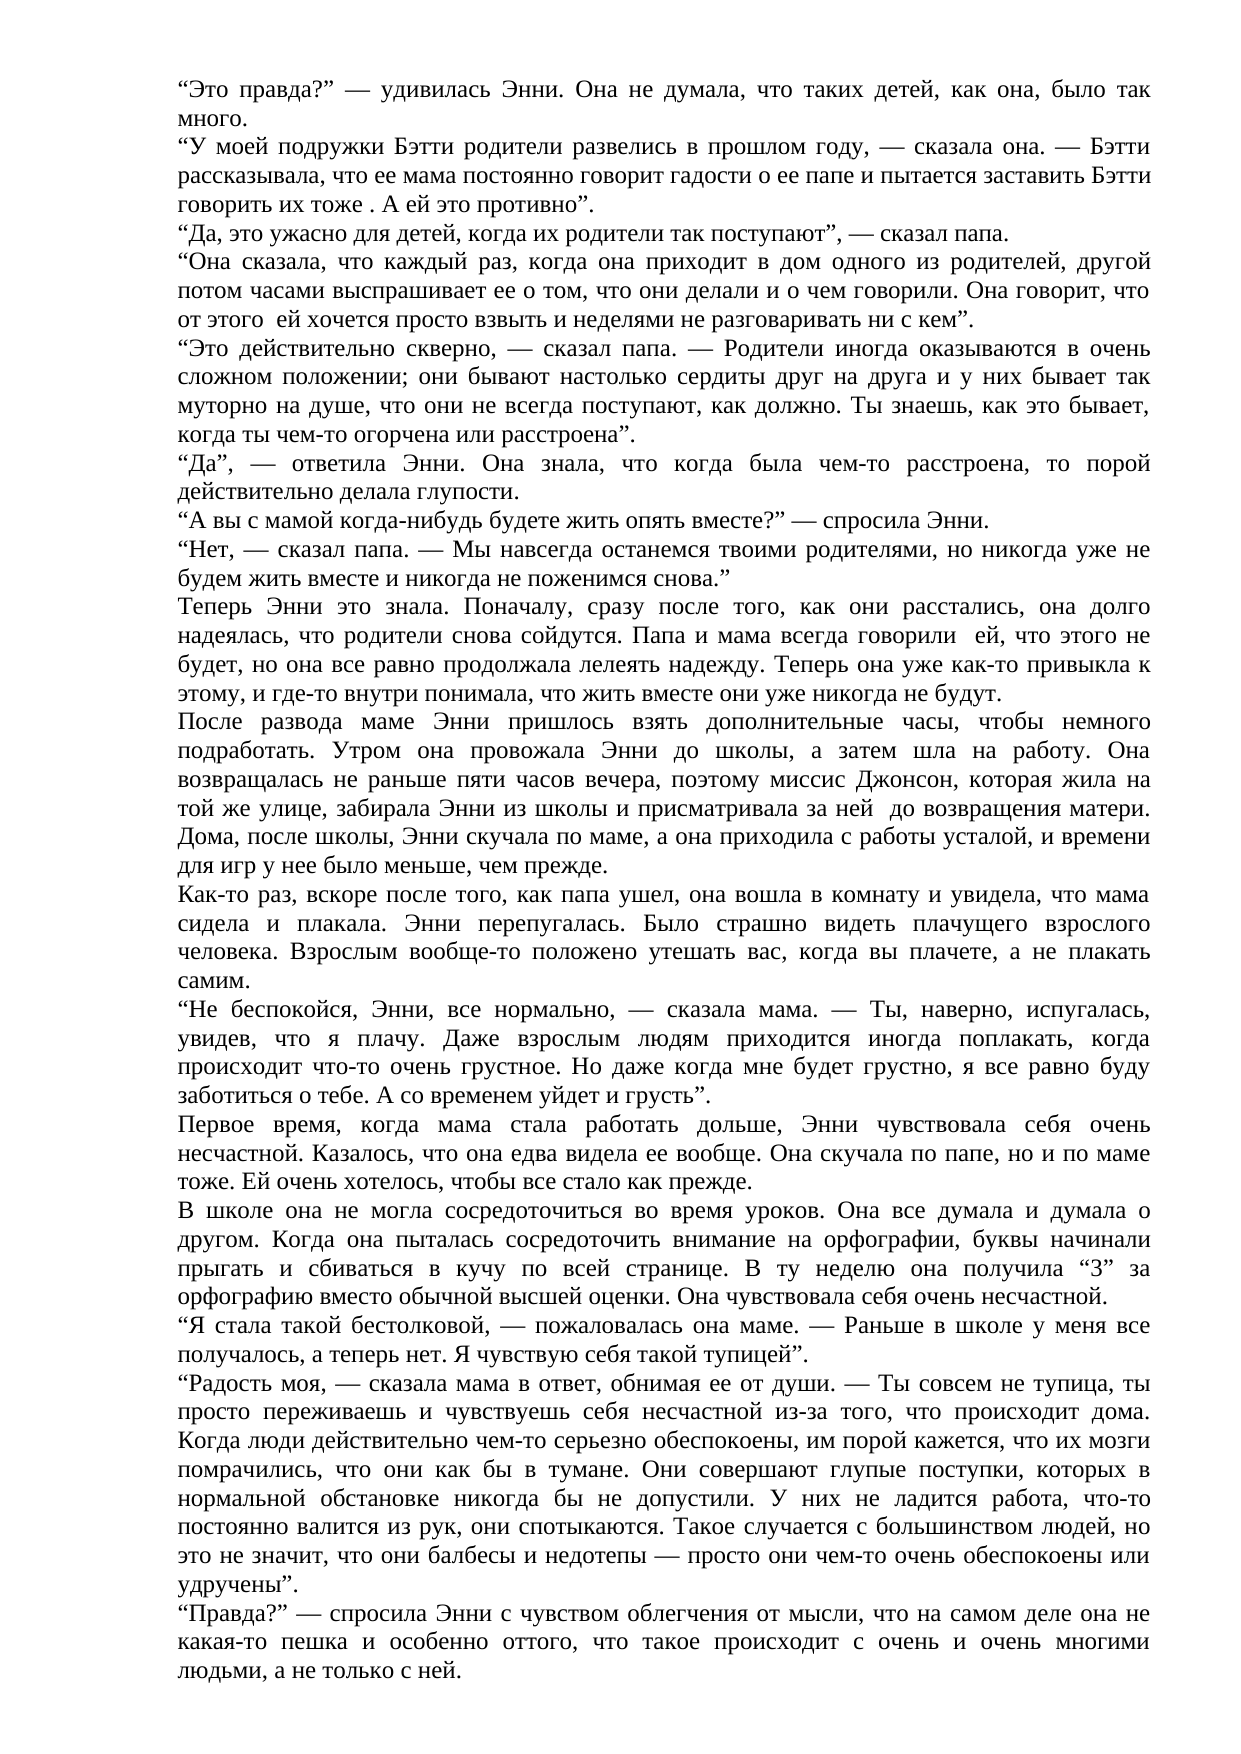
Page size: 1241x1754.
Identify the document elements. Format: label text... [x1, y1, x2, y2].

text Теперь Энни это знала. Поначалу, сразу после того, как они расстались, она долго надеялась, что родители снова сойдутся. Папа и мама всегда говорили ей, что этого не будет, но она все равно продолжала лелеять надежду. Теперь она уже как-то привыкла к этому, и где-то внутри понимала, что жить вместе они уже никогда не будут. [177, 591, 1152, 706]
text “Да, это ужасно для детей, когда их родители так поступают”, — сказал папа. [177, 218, 1152, 246]
text “Радость моя, — сказала мама в ответ, обнимая ее от души. — Ты совсем не тупица, ты просто переживаешь и чувствуешь себя несчастной из-за того, что происходит дома. Когда люди действительно чем-то серьезно обеспокоены, им порой кажется, что их мозги помрачились, что они как бы в тумане. Они совершают глупые поступки, которых в нормальной обстановке никогда бы не допустили. У них не ладится работа, что-то постоянно валится из рук, они спотыкаются. Такое случается с большинством людей, но это не значит, что они балбесы и недотепы — просто они чем-то очень обеспокоены или удручены”. [177, 1368, 1152, 1598]
text “Не беспокойся, Энни, все нормально, — сказала мама. — Ты, наверно, испугалась, увидев, что я плачу. Даже взрослым людям приходится иногда поплакать, когда происходит что-то очень грустное. Но даже когда мне будет грустно, я все равно буду заботиться о тебе. А со временем уйдет и грусть”. [177, 994, 1152, 1109]
text “Она сказала, что каждый раз, когда она приходит в дом одного из родителей, другой потом часами выспрашивает ее о том, что они делали и о чем говорили. Она говорит, что от этого ей хочется просто взвыть и неделями не разговаривать ни с кем”. [177, 246, 1152, 333]
text “Я стала такой бестолковой, — пожаловалась она маме. — Раньше в школе у меня все получалось, а теперь нет. Я чувствую себя такой тупицей”. [177, 1310, 1152, 1368]
text “Да”, — ответила Энни. Она знала, что когда была чем-то расстроена, то порой действительно делала глупости. [177, 448, 1152, 505]
text “У моей подружки Бэтти родители развелись в прошлом году, — сказала она. — Бэтти рассказывала, что ее мама постоянно говорит гадости о ее папе и пытается заставить Бэтти говорить их тоже . А ей это противно”. [177, 131, 1152, 218]
text “Это правда?” — удивилась Энни. Она не думала, что таких детей, как она, было так много. [177, 74, 1152, 131]
text В школе она не могла сосредоточиться во время уроков. Она все думала и думала о другом. Когда она пыталась сосредоточить внимание на орфографии, буквы начинали прыгать и сбиваться в кучу по всей странице. В ту неделю она получила “3” за орфографию вместо обычной высшей оценки. Она чувствовала себя очень несчастной. [177, 1195, 1152, 1310]
text После развода маме Энни пришлось взять дополнительные часы, чтобы немного подработать. Утром она провожала Энни до школы, а затем шла на работу. Она возвращалась не раньше пяти часов вечера, поэтому миссис Джонсон, которая жила на той же улице, забирала Энни из школы и присматривала за ней до возвращения матери. Дома, после школы, Энни скучала по маме, а она приходила с работы усталой, и времени для игр у нее было меньше, чем прежде. [177, 706, 1152, 879]
text Как-то раз, вскоре после того, как папа ушел, она вошла в комнату и увидела, что мама сидела и плакала. Энни перепугалась. Было страшно видеть плачущего взрослого человека. Взрослым вообще-то положено утешать вас, когда вы плачете, а не плакать самим. [177, 879, 1152, 994]
text “А вы с мамой когда-нибудь будете жить опять вместе?” — спросила Энни. [177, 505, 1152, 534]
text “Правда?” — спросила Энни с чувством облегчения от мысли, что на самом деле она не какая-то пешка и особенно оттого, что такое происходит с очень и очень многими людьми, а не только с ней. [177, 1598, 1152, 1684]
text “Нет, — сказал папа. — Мы навсегда останемся твоими родителями, но никогда уже не будем жить вместе и никогда не поженимся снова.” [177, 534, 1152, 591]
text “Это действительно скверно, — сказал папа. — Родители иногда оказываются в очень сложном положении; они бывают настолько сердиты друг на друга и у них бывает так муторно на душе, что они не всегда поступают, как должно. Ты знаешь, как это бывает, когда ты чем-то огорчена или расстроена”. [177, 333, 1152, 448]
text Первое время, когда мама стала работать дольше, Энни чувствовала себя очень несчастной. Казалось, что она едва видела ее вообще. Она скучала по папе, но и по маме тоже. Ей очень хотелось, чтобы все стало как прежде. [177, 1109, 1152, 1195]
